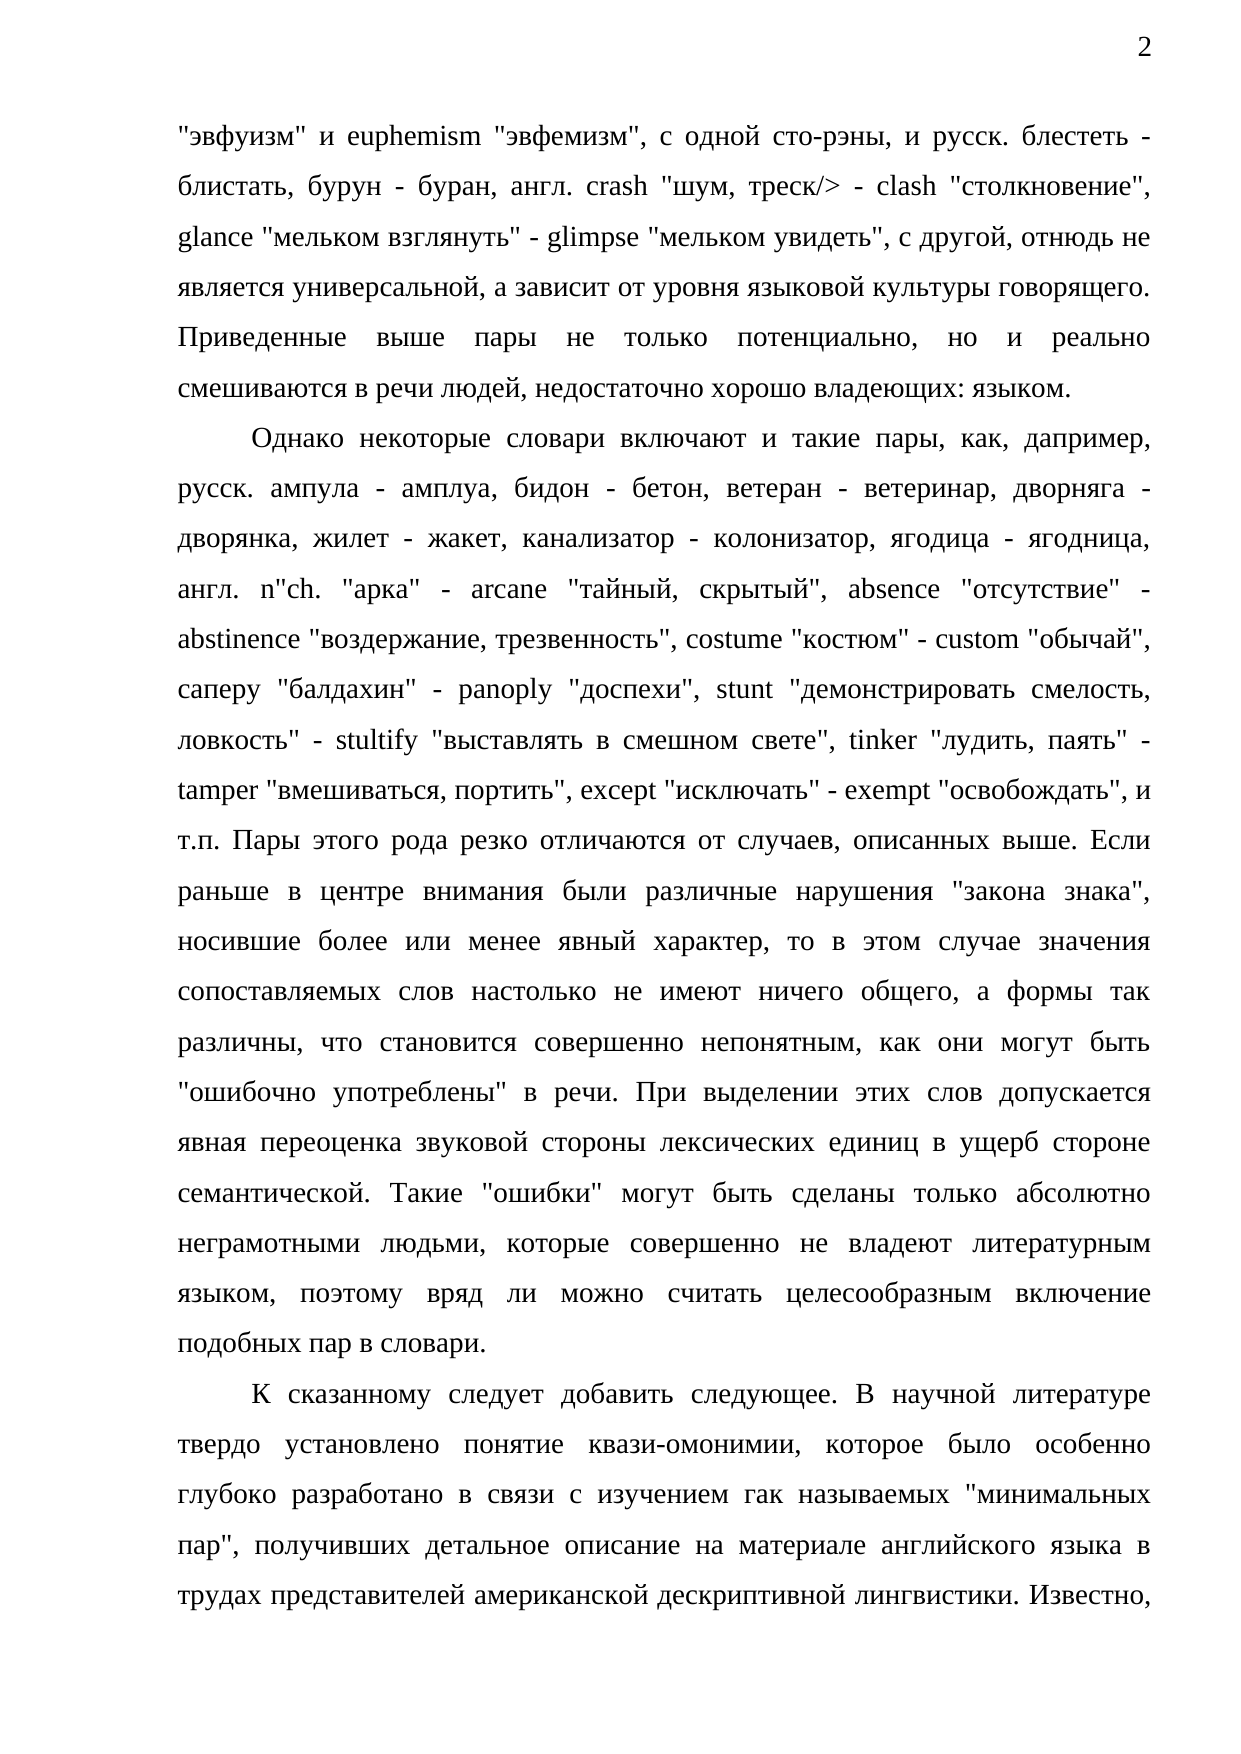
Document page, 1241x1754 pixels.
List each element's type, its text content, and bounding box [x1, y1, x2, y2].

text Однако некоторые словари включают и такие пары, как, дапример, русск. ампула - амплуа, бидон - бетон, ветеран - ветеринар, дворняга - дворянка, жилет - жакет, канализатор - колонизатор, ягодица - ягодница, англ. n"ch. "арка" - arcane "тайный, скрытый", absence "отсутствие" - abstinence "воздержание, трезвенность", costume "костюм" - custom "обычай", саперу "балдахин" - panoply "доспехи", stunt "демонстрировать смелость, ловкость" - stultify "выставлять в смешном свете", tinker "лудить, паять" - tamper "вмешиваться, портить", except "исключать" - exempt "освобождать", и т.п. Пары этого рода резко отличаются от случаев, описанных выше. Если раньше в центре внимания были различные нарушения "закона знака", носившие более или менее явный характер, то в этом случае значения сопоставляемых слов настолько не имеют ничего общего, а формы так различны, что становится совершенно непонятным, как они могут быть "ошибочно употреблены" в речи. При выделении этих слов допускается явная переоценка звуковой стороны лексических единиц в ущерб стороне семантической. Такие "ошибки" могут быть сделаны только абсолютно неграмотными людьми, которые совершенно не владеют литературным языком, поэтому вряд ли можно считать целесообразным включение подобных пар в словари. [177, 420, 1152, 1359]
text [177, 118, 1152, 403]
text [177, 1376, 1152, 1611]
